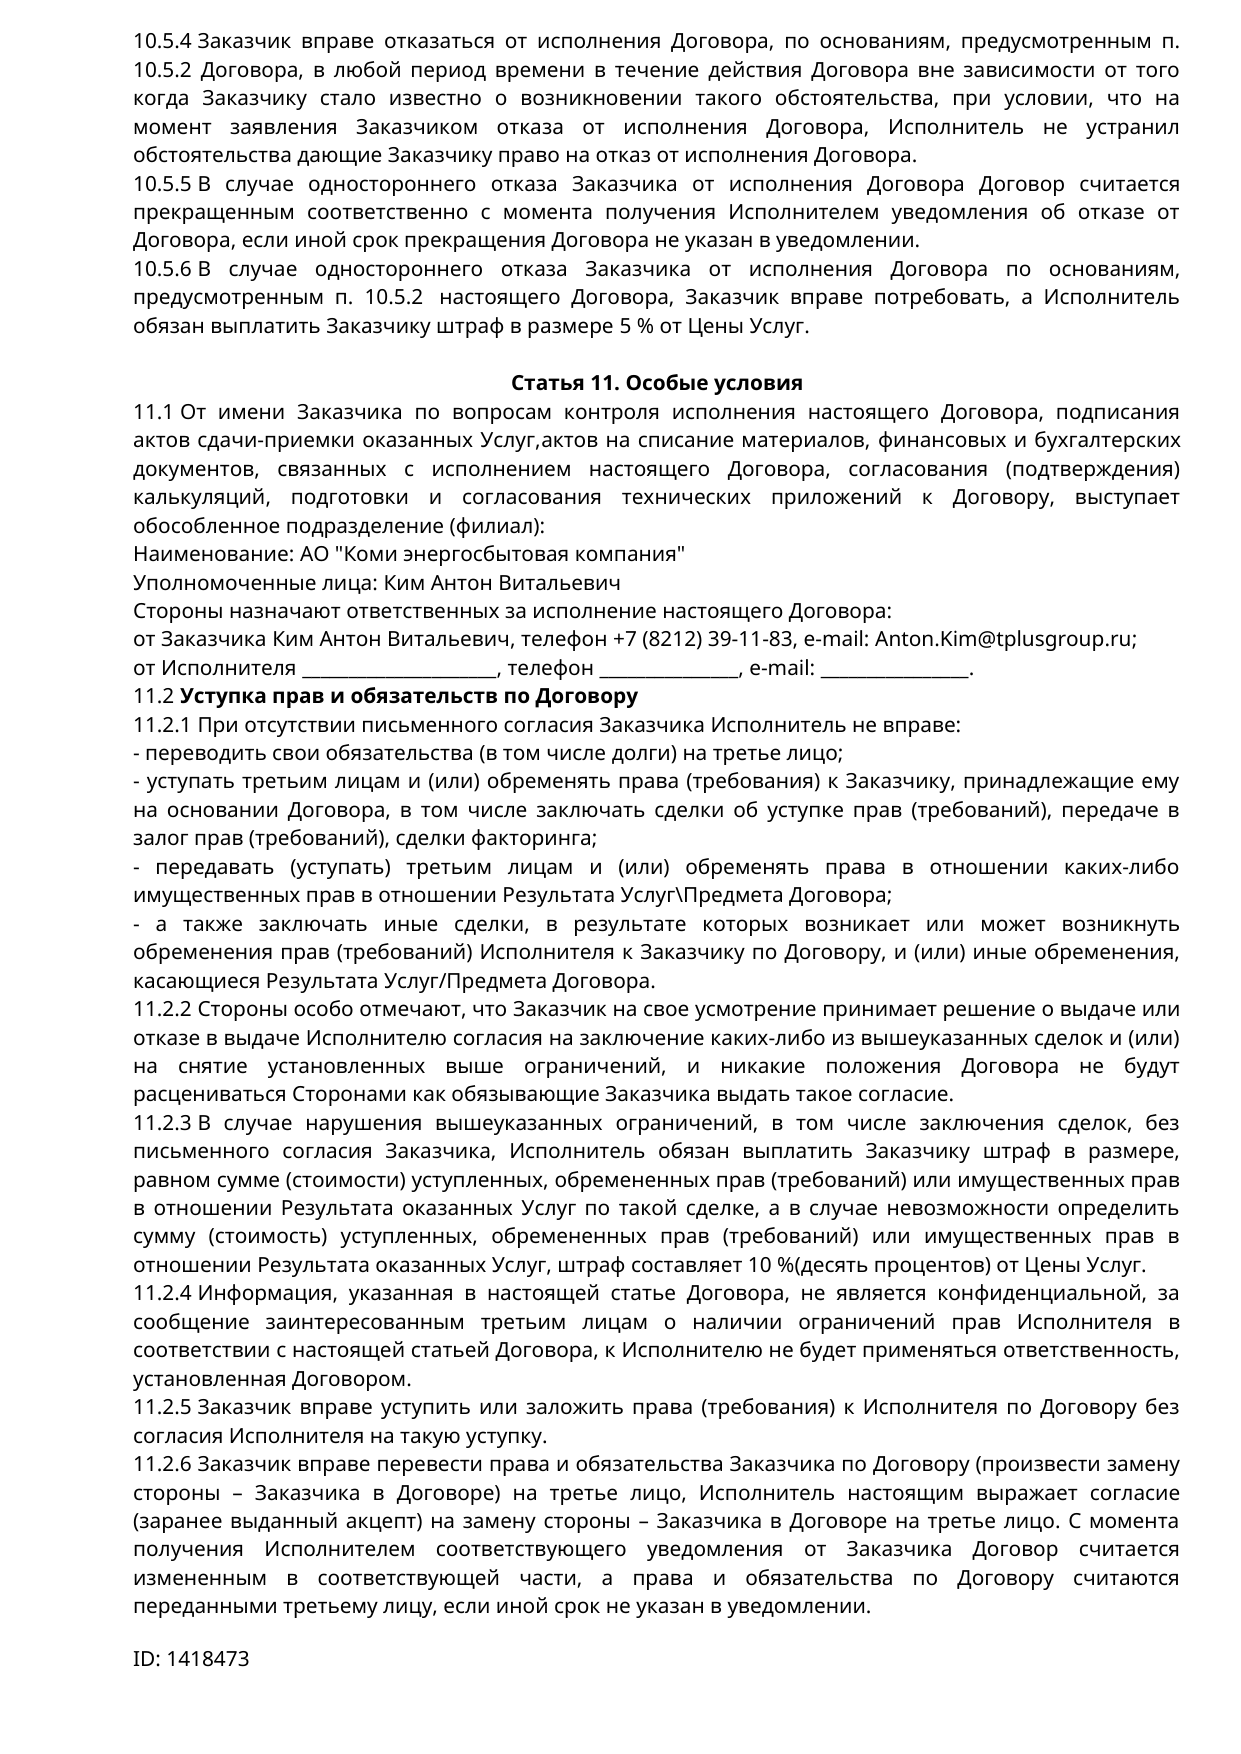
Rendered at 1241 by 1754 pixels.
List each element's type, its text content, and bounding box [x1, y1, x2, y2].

list В случае одностороннего отказа Заказчика от исполнения Договора Договор считается прекращенным соответственно с момента получения Исполнителем уведомления об отказе от Договора, если иной срок прекращения Договора не указан в уведомлении. [133, 169, 1181, 254]
text - переводить свои обязательства (в том числе долги) на третье лицо; [133, 738, 1181, 767]
text Уполномоченные лица: Ким Антон Витальевич [133, 568, 1181, 596]
list При отсутствии письменного согласия Заказчика Исполнитель не вправе: [133, 710, 1181, 738]
list Заказчик вправе уступить или заложить права (требования) к Исполнителя по Договору без согласия Исполнителя на такую уступку. [133, 1392, 1181, 1449]
text от Исполнителя _____________________, телефон _______________, e-mail: ________________. [133, 653, 1181, 681]
text Стороны назначают ответственных за исполнение настоящего Договора: [133, 596, 1181, 624]
list Заказчик вправе перевести права и обязательства Заказчика по Договору (произвести замену стороны – Заказчика в Договоре) на третье лицо, Исполнитель настоящим выражает согласие (заранее выданный акцепт) на замену стороны – Заказчика в Договоре на третье лицо. С момента получения Исполнителем соответствующего уведомления от Заказчика Договор считается измененным в соответствующей части, а права и обязательства по Договору считаются переданными третьему лицу, если иной срок не указан в уведомлении. [133, 1449, 1181, 1620]
list От имени Заказчика по вопросам контроля исполнения настоящего Договора, подписания актов сдачи-приемки оказанных Услуг,актов на списание материалов, финансовых и бухгалтерских документов, связанных с исполнением настоящего Договора, согласования (подтверждения) калькуляций, подготовки и согласования технических приложений к Договору, выступает обособленное подразделение (филиал): [133, 397, 1181, 539]
list Особые условия [133, 368, 1181, 397]
list В случае нарушения вышеуказанных ограничений, в том числе заключения сделок, без письменного согласия Заказчика, Исполнитель обязан выплатить Заказчику штраф в размере, равном сумме (стоимости) уступленных, обремененных прав (требований) или имущественных прав в отношении Результата оказанных Услуг по такой сделке, а в случае невозможности определить сумму (стоимость) уступленных, обремененных прав (требований) или имущественных прав в отношении Результата оказанных Услуг, штраф составляет 10 %(десять процентов) от Цены Услуг. [133, 1108, 1181, 1278]
text Наименование: АО "Коми энергосбытовая компания" [133, 539, 1181, 568]
text - а также заключать иные сделки, в результате которых возникает или может возникнуть обременения прав (требований) Исполнителя к Заказчику по Договору, и (или) иные обременения, касающиеся Результата Услуг/Предмета Договора. [133, 909, 1181, 994]
text от Заказчика Ким Антон Витальевич, телефон +7 (8212) 39-11-83, e-mail: Anton.Kim@tplusgroup.ru; [133, 624, 1181, 653]
text - передавать (уступать) третьим лицам и (или) обременять права в отношении каких-либо имущественных прав в отношении Результата Услуг\Предмета Договора; [133, 852, 1181, 909]
text - уступать третьим лицам и (или) обременять права (требования) к Заказчику, принадлежащие ему на основании Договора, в том числе заключать сделки об уступке прав (требований), передаче в залог прав (требований), сделки факторинга; [133, 767, 1181, 852]
list Заказчик вправе отказаться от исполнения Договора, по основаниям, предусмотренным п. 10.5.2 Договора, в любой период времени в течение действия Договора вне зависимости от того когда Заказчику стало известно о возникновении такого обстоятельства, при условии, что на момент заявления Заказчиком отказа от исполнения Договора, Исполнитель не устранил обстоятельства дающие Заказчику право на отказ от исполнения Договора. [133, 27, 1181, 169]
list В случае одностороннего отказа Заказчика от исполнения Договора по основаниям, предусмотренным п. 10.5.2 настоящего Договора, Заказчик вправе потребовать, а Исполнитель обязан выплатить Заказчику штраф в размере 5 % от Цены Услуг. [133, 254, 1181, 339]
list Уступка прав и обязательств по Договору [133, 681, 1181, 710]
list Информация, указанная в настоящей статье Договора, не является конфиденциальной, за сообщение заинтересованным третьим лицам о наличии ограничений прав Исполнителя в соответствии с настоящей статьей Договора, к Исполнителю не будет применяться ответственность, установленная Договором. [133, 1278, 1181, 1392]
list Стороны особо отмечают, что Заказчик на свое усмотрение принимает решение о выдаче или отказе в выдаче Исполнителю согласия на заключение каких-либо из вышеуказанных сделок и (или) на снятие установленных выше ограничений, и никакие положения Договора не будут расцениваться Сторонами как обязывающие Заказчика выдать такое согласие. [133, 994, 1181, 1108]
